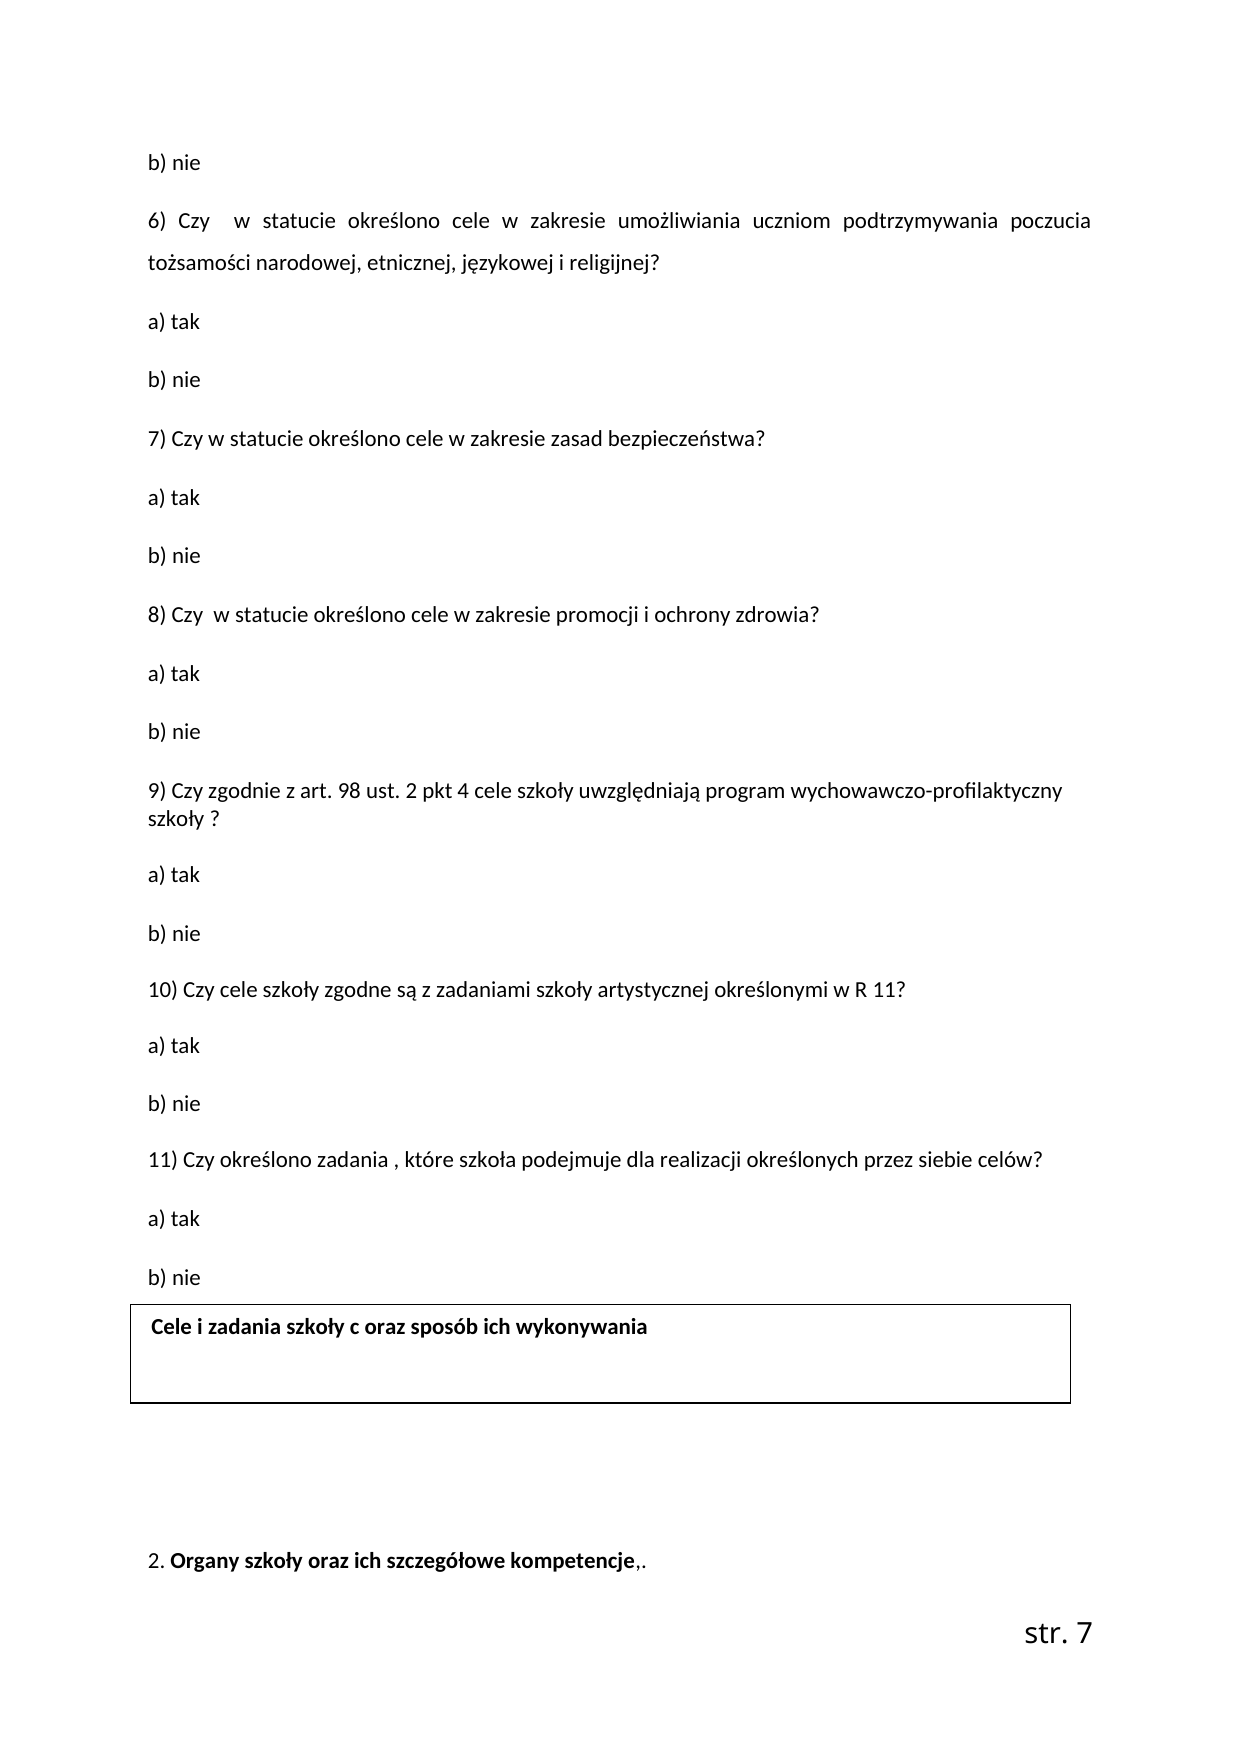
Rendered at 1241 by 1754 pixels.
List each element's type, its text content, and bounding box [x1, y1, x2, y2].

text 8) Czy w statucie określono cele w zakresie promocji i ochrony zdrowia? [148, 600, 1093, 628]
text b) nie [148, 1263, 1093, 1291]
text 11) Czy określono zadania , które szkoła podejmuje dla realizacji określonych przez siebie celów? [148, 1146, 1093, 1173]
text a) tak [148, 307, 1093, 335]
text 6) Czy w statucie określono cele w zakresie umożliwiania uczniom podtrzymywania poczucia tożsamości narodowej, etnicznej, językowej i religijnej? [148, 206, 1093, 276]
text b) nie [148, 717, 1093, 745]
text b) nie [148, 541, 1093, 569]
text a) tak [148, 483, 1093, 511]
text a) tak [148, 860, 1093, 888]
text 9) Czy zgodnie z art. 98 ust. 2 pkt 4 cele szkoły uwzględniają program wychowawczo-profilaktyczny szkoły ? [148, 776, 1093, 832]
text b) nie [148, 919, 1093, 947]
text 7) Czy w statucie określono cele w zakresie zasad bezpieczeństwa? [148, 424, 1093, 452]
text a) tak [148, 1204, 1093, 1232]
text 2. Organy szkoły oraz ich szczegółowe kompetencje,. [148, 1546, 1093, 1574]
text a) tak [148, 659, 1093, 687]
text b) nie [148, 1089, 1093, 1117]
text 10) Czy cele szkoły zgodne są z zadaniami szkoły artystycznej określonymi w R 11? [148, 975, 1093, 1003]
text a) tak [148, 1031, 1093, 1059]
text b) nie [148, 366, 1093, 393]
text b) nie [148, 148, 1093, 176]
